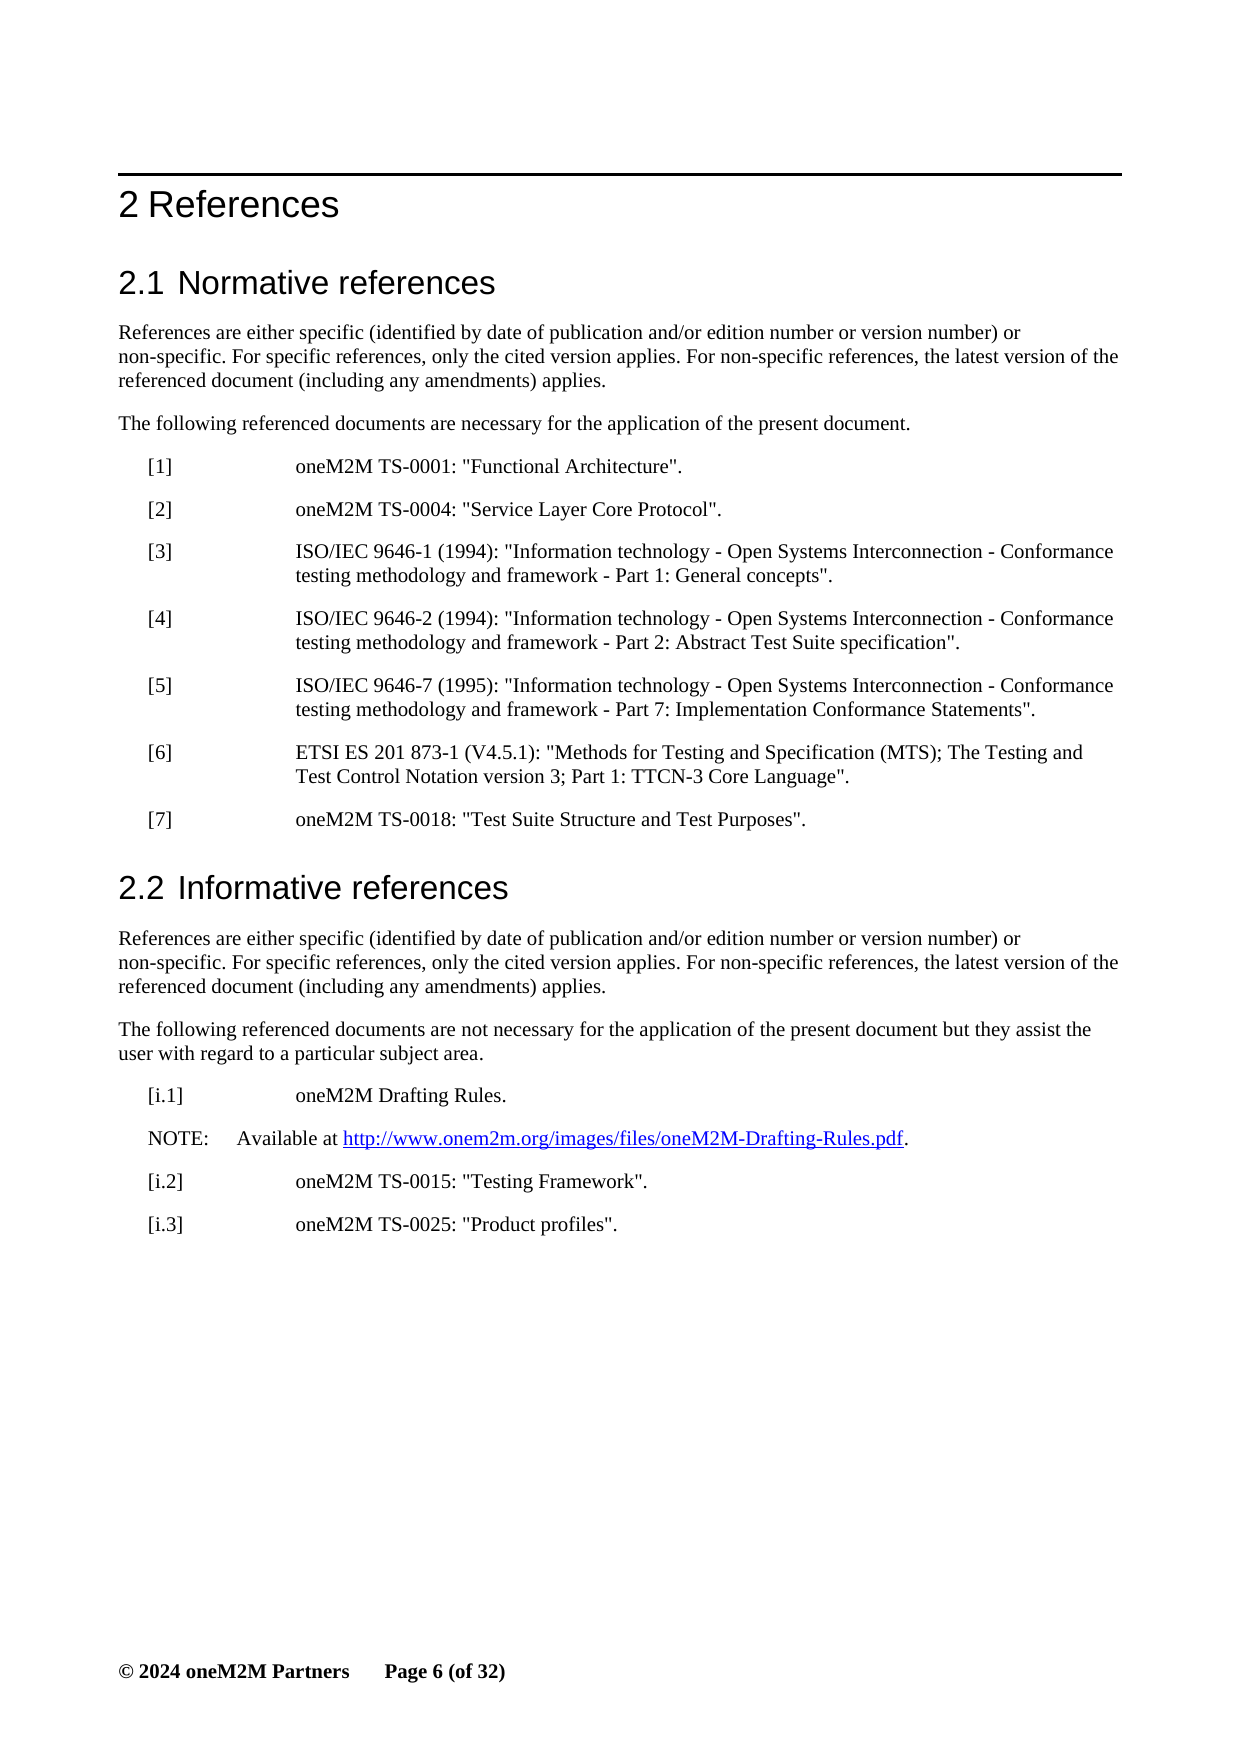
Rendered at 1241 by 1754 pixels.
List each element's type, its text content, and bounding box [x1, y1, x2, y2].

subtitle 2 References [118, 176, 1122, 225]
text [i.3] oneM2M TS-0025: "Product profiles". [148, 1212, 1122, 1236]
text The following referenced documents are necessary for the application of the present document. [118, 411, 1122, 435]
text [i.2] oneM2M TS-0015: "Testing Framework". [148, 1169, 1122, 1193]
text The following referenced documents are not necessary for the application of the present document but they assist the user with regard to a particular subject area. [118, 1016, 1122, 1064]
text References are either specific (identified by date of publication and/or edition number or version number) or non-specific. For specific references, only the cited version applies. For non-specific references, the latest version of the referenced document (including any amendments) applies. [118, 926, 1122, 998]
text [i.1] oneM2M Drafting Rules. [148, 1083, 1122, 1107]
text [2] oneM2M TS-0004: "Service Layer Core Protocol". [148, 496, 1122, 521]
text [6] ETSI ES 201 873-1 (V4.5.1): "Methods for Testing and Specification (MTS); The Testing and Test Control Notation version 3; Part 1: TTCN-3 Core Language". [148, 740, 1122, 788]
text [3] ISO/IEC 9646-1 (1994): "Information technology - Open Systems Interconnection - Conformance testing methodology and framework - Part 1: General concepts". [148, 539, 1122, 587]
text NOTE: Available at http://www.onem2m.org/images/files/oneM2M-Drafting-Rules.pdf. [148, 1126, 1122, 1150]
text References are either specific (identified by date of publication and/or edition number or version number) or non-specific. For specific references, only the cited version applies. For non-specific references, the latest version of the referenced document (including any amendments) applies. [118, 320, 1122, 392]
subtitle 2.2 Informative references [118, 868, 1122, 907]
text [7] oneM2M TS-0018: "Test Suite Structure and Test Purposes". [148, 807, 1122, 831]
text [5] ISO/IEC 9646-7 (1995): "Information technology - Open Systems Interconnection - Conformance testing methodology and framework - Part 7: Implementation Conformance Statements". [148, 673, 1122, 721]
subtitle 2.1 Normative references [118, 263, 1122, 301]
text [1] oneM2M TS-0001: "Functional Architecture". [148, 454, 1122, 478]
text [4] ISO/IEC 9646-2 (1994): "Information technology - Open Systems Interconnection - Conformance testing methodology and framework - Part 2: Abstract Test Suite specification". [148, 606, 1122, 654]
